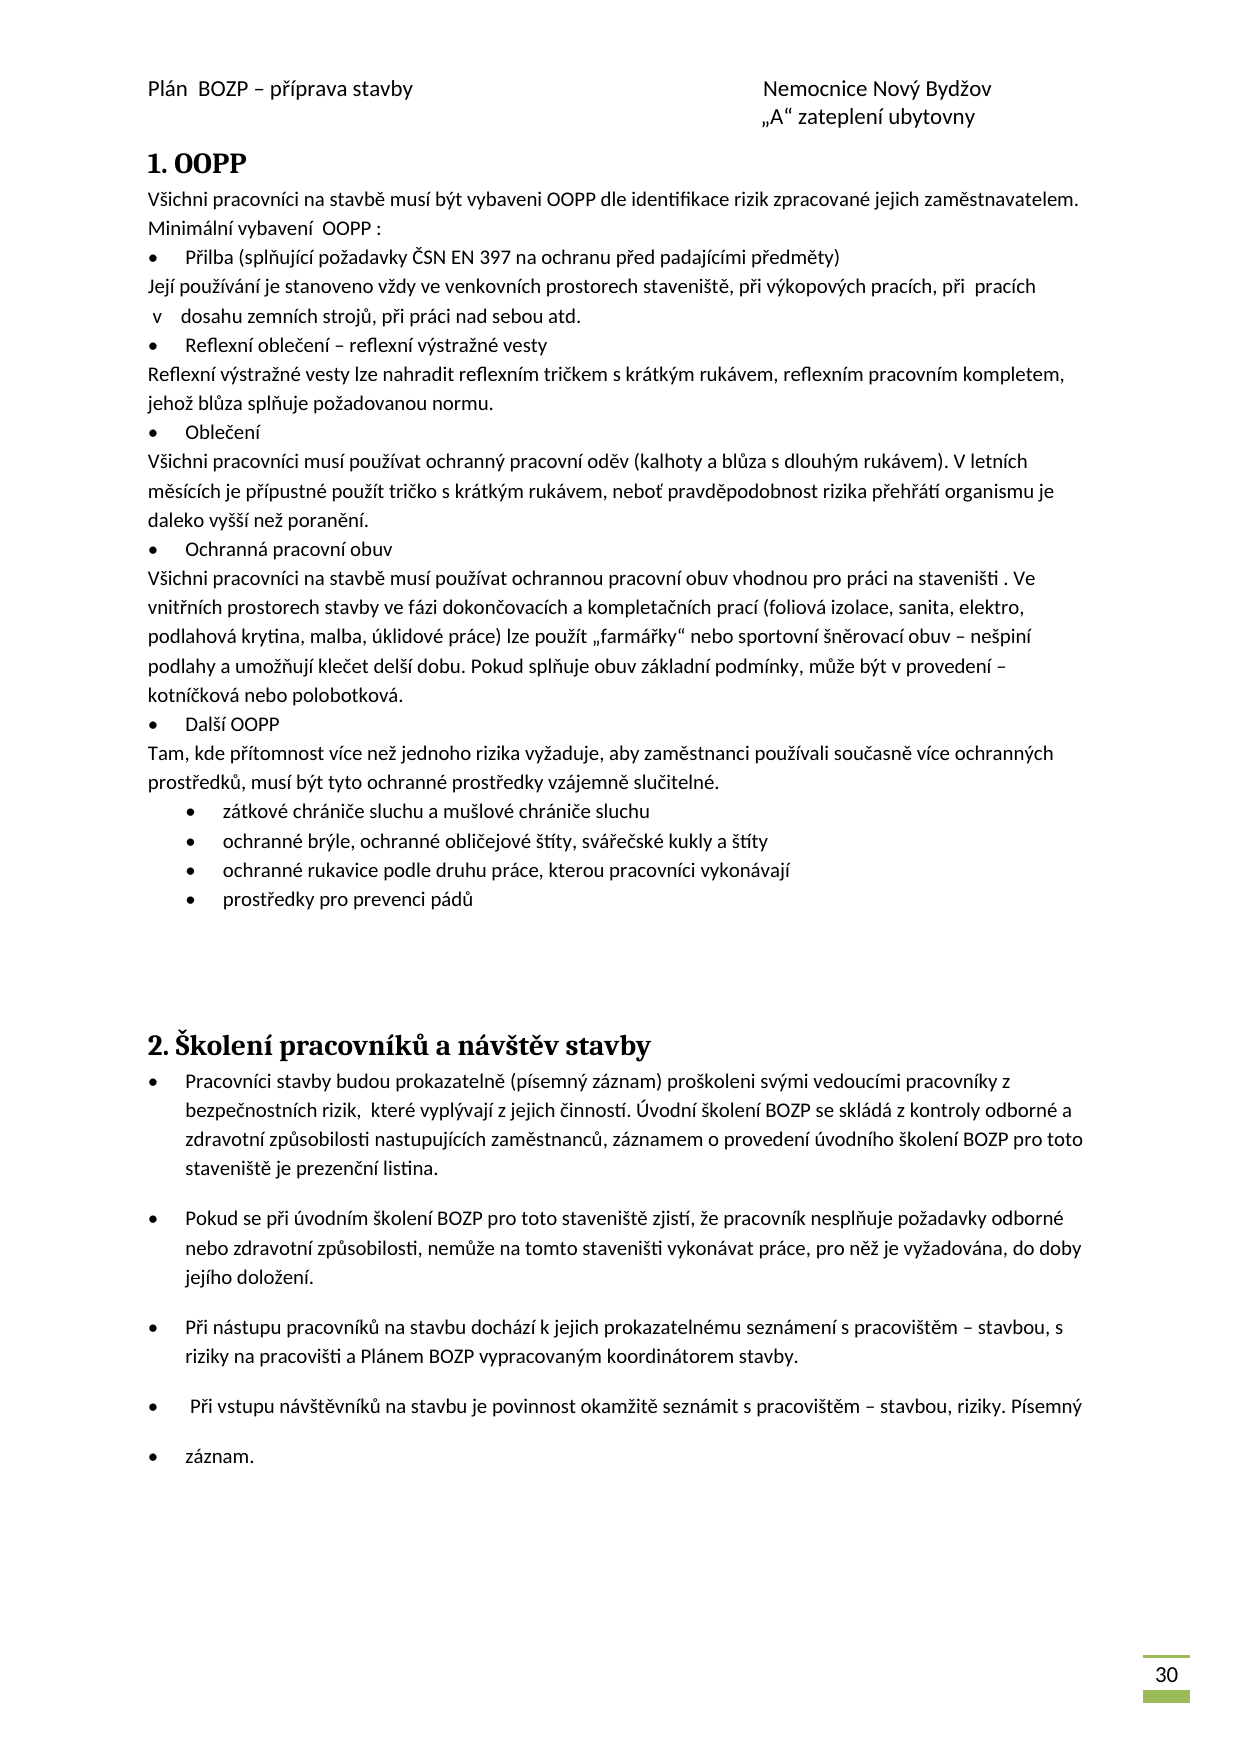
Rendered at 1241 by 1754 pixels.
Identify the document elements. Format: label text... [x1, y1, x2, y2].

text Všichni pracovníci musí používat ochranný pracovní oděv (kalhoty a blůza s dlouhým rukávem). V letních měsících je přípustné použít tričko s krátkým rukávem, neboť pravděpodobnost rizika přehřátí organismu je daleko vyšší než poranění. [148, 449, 1093, 532]
list prostředky pro prevenci pádů [185, 886, 1093, 912]
list Další OOPP [148, 711, 1093, 737]
list ochranné rukavice podle druhu práce, kterou pracovníci vykonávají [185, 857, 1093, 882]
list Oblečení [148, 419, 1093, 445]
text Minimální vybavení OOPP : [148, 215, 1093, 241]
subtitle 1. OOPP [148, 148, 1093, 181]
list Při nástupu pracovníků na stavbu dochází k jejich prokazatelnému seznámení s pracovištěm – stavbou, s riziky na pracovišti a Plánem BOZP vypracovaným koordinátorem stavby. [148, 1314, 1093, 1368]
list zátkové chrániče sluchu a mušlové chrániče sluchu [185, 799, 1093, 824]
list záznam. [148, 1443, 1093, 1468]
list Reflexní oblečení – reflexní výstražné vesty [148, 332, 1093, 357]
text Tam, kde přítomnost více než jednoho rizika vyžaduje, aby zaměstnanci používali současně více ochranných prostředků, musí být tyto ochranné prostředky vzájemně slučitelné. [148, 740, 1093, 795]
text v dosahu zemních strojů, při práci nad sebou atd. [148, 303, 1093, 328]
list Ochranná pracovní obuv [148, 536, 1093, 562]
list Přilba (splňující požadavky ČSN EN 397 na ochranu před padajícími předměty) [148, 244, 1093, 270]
list ochranné brýle, ochranné obličejové štíty, svářečské kukly a štíty [185, 828, 1093, 853]
list Pracovníci stavby budou prokazatelně (písemný záznam) proškoleni svými vedoucími pracovníky z bezpečnostních rizik, které vyplývají z jejich činností. Úvodní školení BOZP se skládá z kontroly odborné a zdravotní způsobilosti nastupujících zaměstnanců, záznamem o provedení úvodního školení BOZP pro toto staveniště je prezenční listina. [148, 1068, 1093, 1181]
text Její používání je stanoveno vždy ve venkovních prostorech staveniště, při výkopových pracích, při pracích [148, 274, 1093, 299]
list Při vstupu návštěvníků na stavbu je povinnost okamžitě seznámit s pracovištěm – stavbou, riziky. Písemný [148, 1393, 1093, 1418]
subtitle 2. Školení pracovníků a návštěv stavby [148, 1029, 1093, 1063]
text Všichni pracovníci na stavbě musí používat ochrannou pracovní obuv vhodnou pro práci na staveništi . Ve vnitřních prostorech stavby ve fázi dokončovacích a kompletačních prací (foliová izolace, sanita, elektro, podlahová krytina, malba, úklidové práce) lze použít „farmářky“ nebo sportovní šněrovací obuv – nešpiní podlahy a umožňují klečet delší dobu. Pokud splňuje obuv základní podmínky, může být v provedení – kotníčková nebo polobotková. [148, 565, 1093, 707]
text Všichni pracovníci na stavbě musí být vybaveni OOPP dle identifikace rizik zpracované jejich zaměstnavatelem. [148, 186, 1093, 212]
list Pokud se při úvodním školení BOZP pro toto staveniště zjistí, že pracovník nesplňuje požadavky odborné nebo zdravotní způsobilosti, nemůže na tomto staveništi vykonávat práce, pro něž je vyžadována, do doby jejího doložení. [148, 1206, 1093, 1289]
text Reflexní výstražné vesty lze nahradit reflexním tričkem s krátkým rukávem, reflexním pracovním kompletem, jehož blůza splňuje požadovanou normu. [148, 361, 1093, 416]
